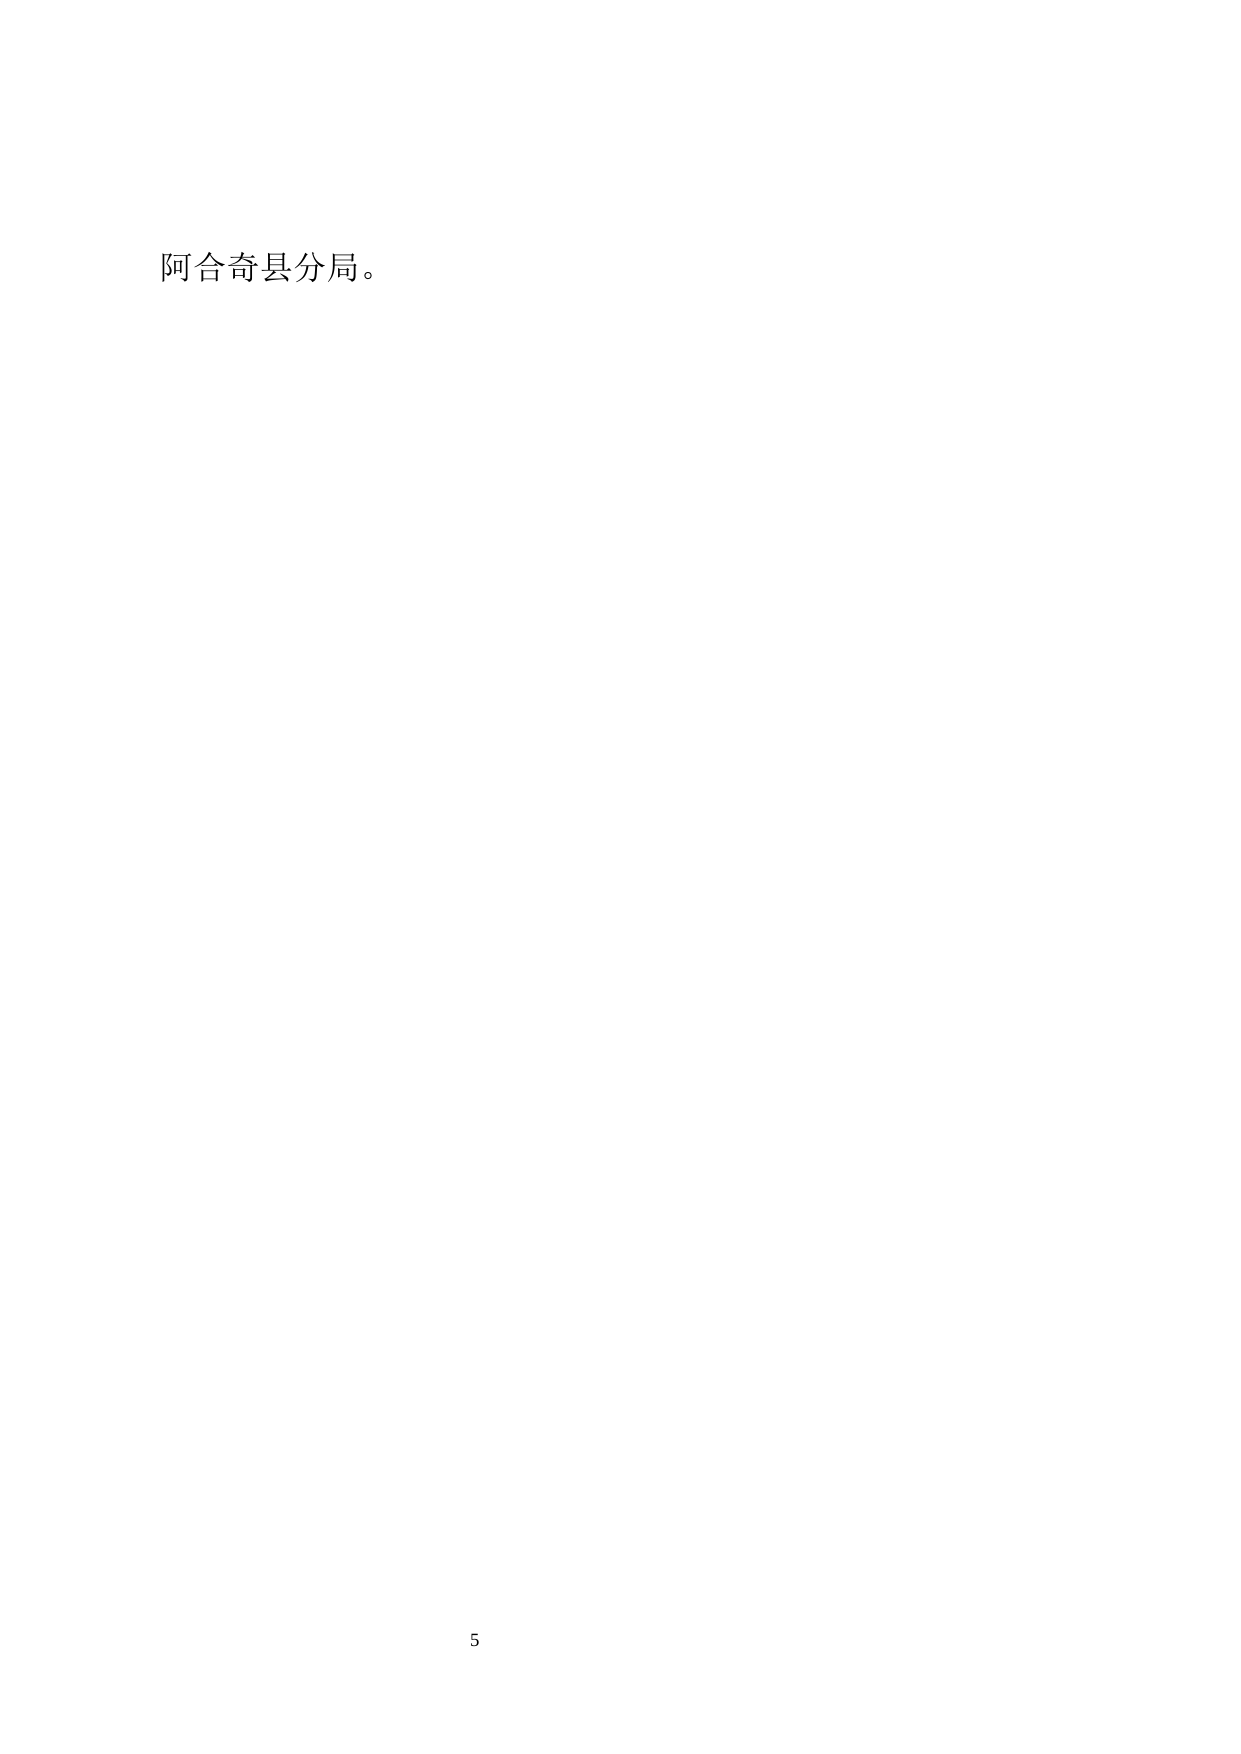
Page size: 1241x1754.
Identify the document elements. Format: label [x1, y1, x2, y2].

text [159, 233, 1081, 298]
